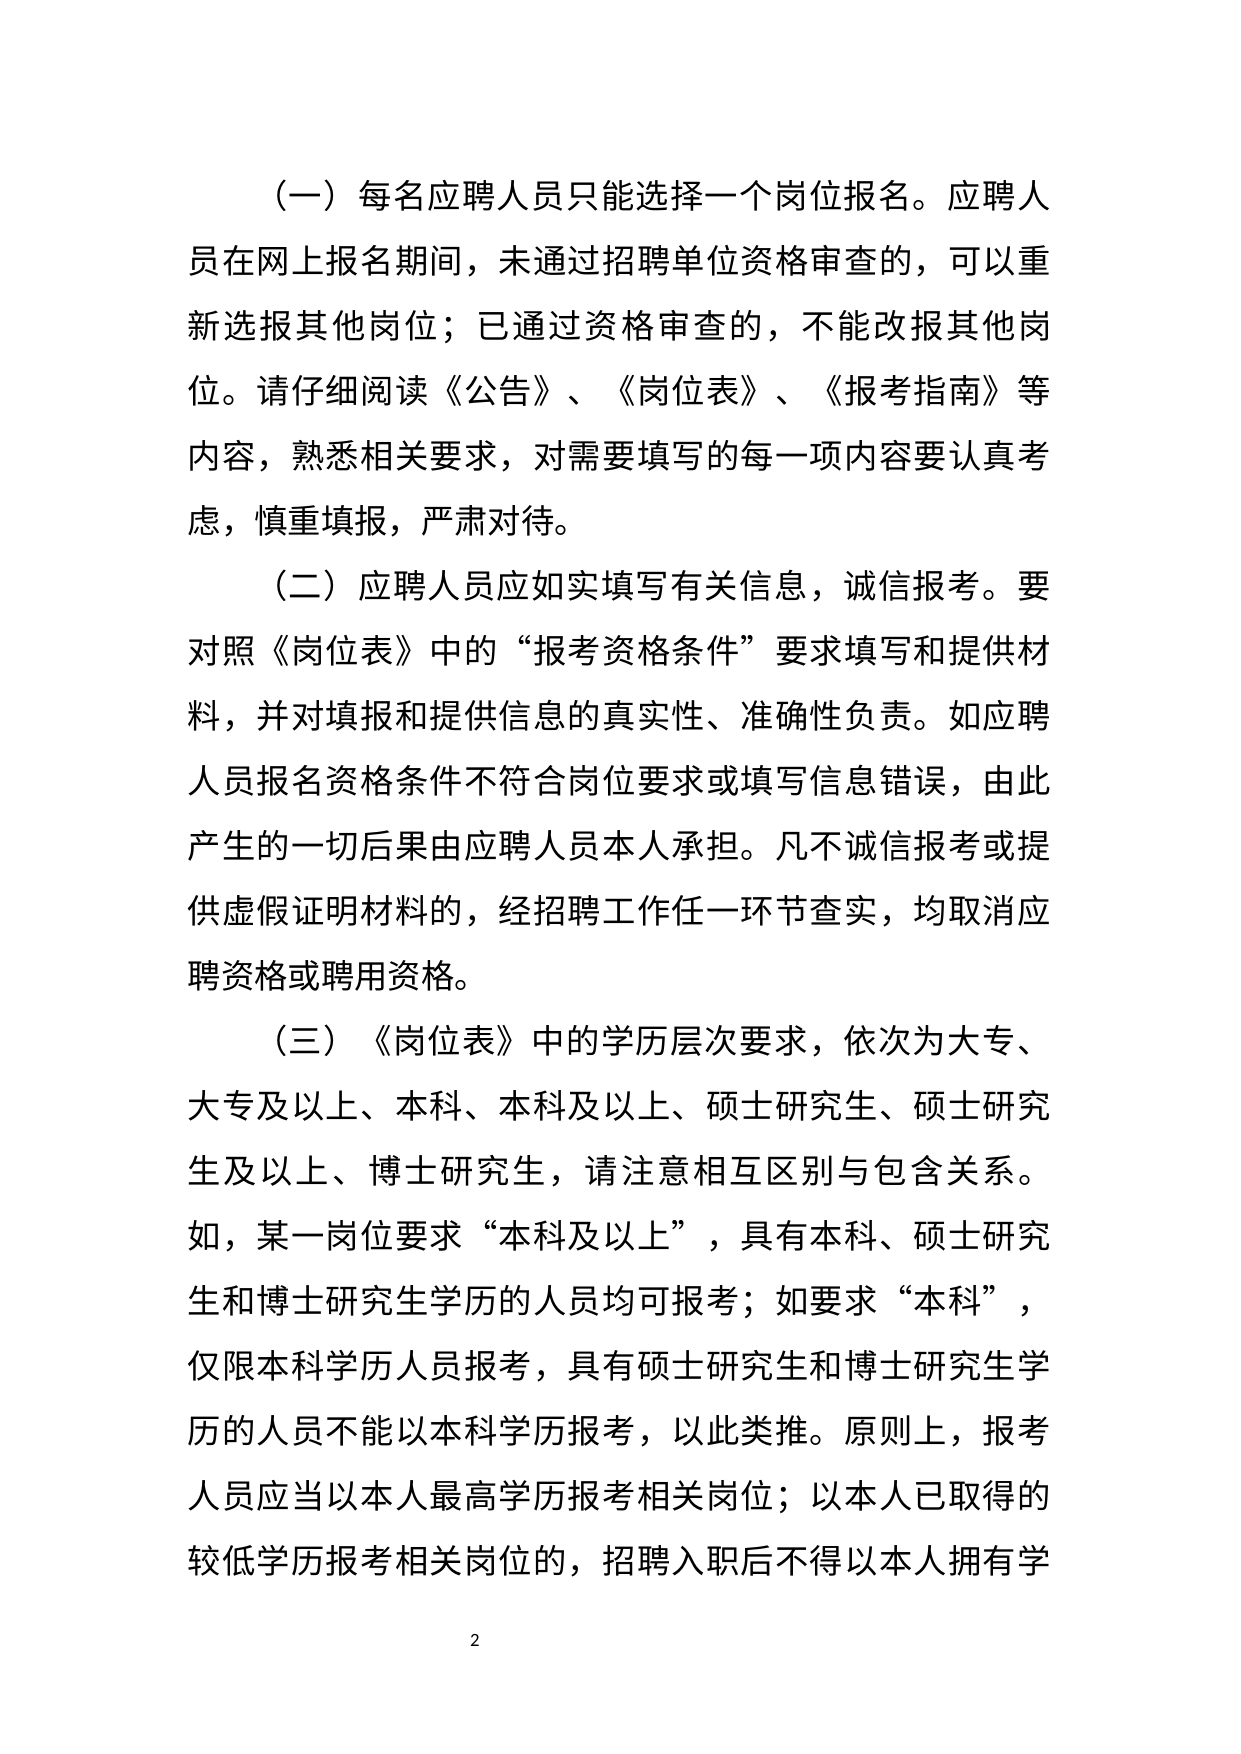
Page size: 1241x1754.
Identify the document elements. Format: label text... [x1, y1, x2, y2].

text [187, 1007, 1053, 1592]
text （二）应聘人员应如实填写有关信息，诚信报考。要对照《岗位表》中的“报考资格条件”要求填写和提供材料，并对填报和提供信息的真实性、准确性负责。如应聘人员报名资格条件不符合岗位要求或填写信息错误，由此产生的一切后果由应聘人员本人承担。凡不诚信报考或提供虚假证明材料的，经招聘工作任一环节查实，均取消应聘资格或聘用资格。 [187, 552, 1053, 1007]
text （一）每名应聘人员只能选择一个岗位报名。应聘人员在网上报名期间，未通过招聘单位资格审查的，可以重新选报其他岗位；已通过资格审查的，不能改报其他岗位。请仔细阅读《公告》、《岗位表》、《报考指南》等内容，熟悉相关要求，对需要填写的每一项内容要认真考虑，慎重填报，严肃对待。 [187, 162, 1053, 552]
